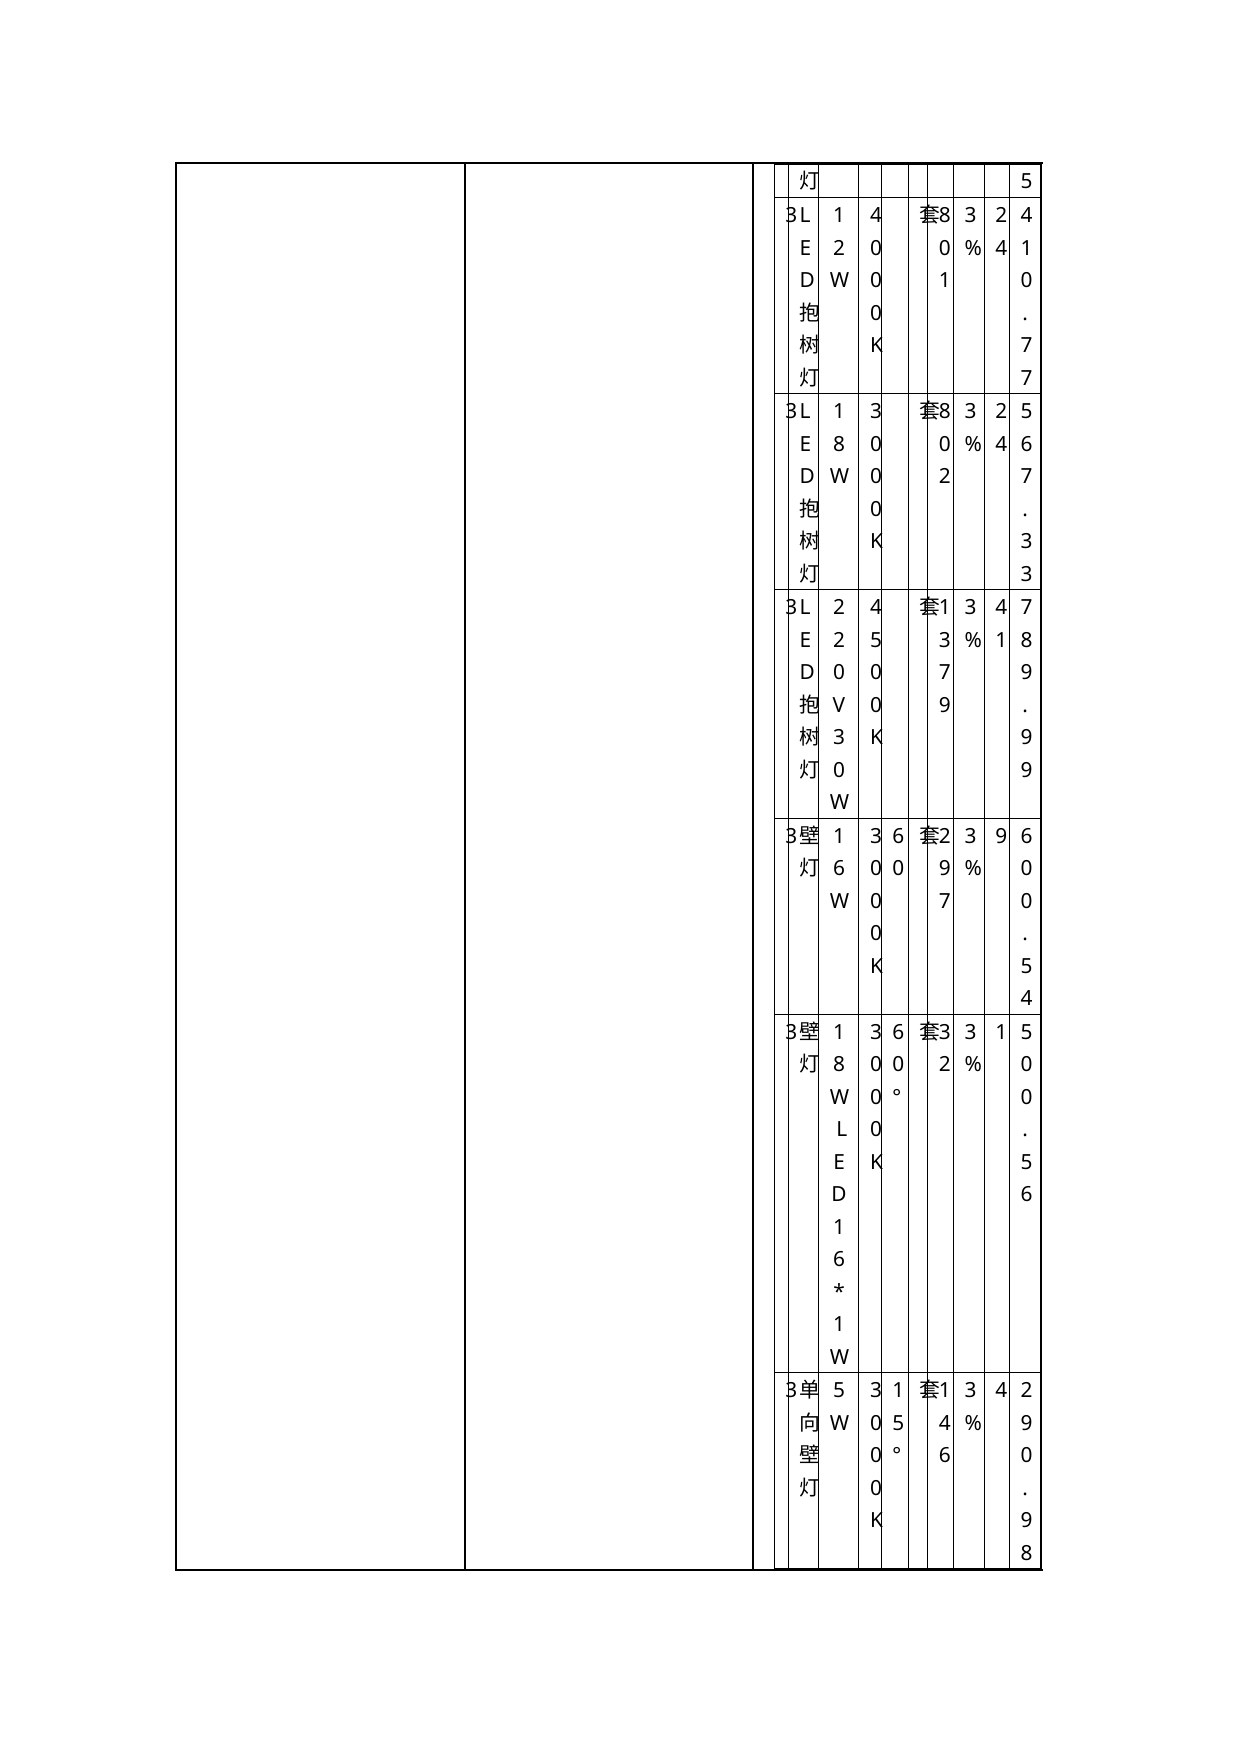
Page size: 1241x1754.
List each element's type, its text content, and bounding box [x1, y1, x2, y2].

table_cell [985, 819, 1009, 1014]
table_cell [873, 469, 879, 482]
table_cell [985, 165, 1009, 197]
table_cell [882, 1015, 908, 1372]
table_cell [954, 165, 984, 197]
table_cell [754, 164, 774, 1569]
table_cell [859, 1015, 881, 1372]
table_cell [775, 590, 788, 818]
table_cell [873, 665, 879, 678]
table_cell [985, 1015, 1009, 1372]
table_cell [819, 1373, 858, 1568]
table_cell [819, 198, 858, 393]
table_cell [775, 1015, 788, 1372]
table_cell [789, 394, 818, 589]
table_cell [882, 819, 908, 1014]
table_cell [873, 894, 879, 907]
table_cell [954, 1015, 984, 1372]
table_cell [909, 1373, 927, 1568]
table_cell [775, 394, 788, 589]
table_cell [954, 1373, 984, 1568]
table_cell [873, 1448, 879, 1461]
table_cell [775, 198, 788, 393]
table_cell [873, 861, 879, 874]
table_cell [954, 819, 984, 1014]
table_cell [873, 273, 879, 286]
table_cell [882, 394, 908, 589]
table_cell [873, 698, 879, 711]
table_cell [873, 209, 878, 217]
table_cell [466, 164, 752, 1569]
table_cell [1010, 590, 1040, 818]
table_cell [873, 502, 879, 515]
table_cell [909, 198, 927, 393]
table_cell [928, 1373, 953, 1568]
table_cell [775, 1373, 788, 1568]
table_cell [909, 1015, 927, 1372]
table_cell [1010, 1015, 1040, 1372]
table_cell [928, 590, 953, 818]
table_cell [859, 165, 881, 197]
table_cell [859, 198, 881, 393]
table_cell [909, 590, 927, 818]
table_cell [985, 394, 1009, 589]
table_cell [789, 1373, 818, 1568]
table_cell [859, 394, 881, 589]
table_cell [873, 926, 879, 939]
table_cell [985, 1373, 1009, 1568]
table_cell [985, 590, 1009, 818]
table_cell [873, 306, 879, 319]
table_cell [775, 819, 788, 1014]
table_cell [789, 165, 818, 197]
table_cell [1010, 198, 1040, 393]
table_cell [789, 1015, 818, 1372]
table_cell [954, 590, 984, 818]
table_cell [909, 819, 927, 1014]
table_cell [873, 601, 878, 609]
table_cell [808, 503, 818, 516]
table_cell [859, 1373, 881, 1568]
table_cell [882, 165, 908, 197]
table_cell [819, 165, 858, 197]
table_cell [928, 165, 953, 197]
table_cell [789, 819, 818, 1014]
table_cell [819, 394, 858, 589]
table_cell [928, 819, 953, 1014]
table_cell [909, 165, 927, 197]
table_cell [882, 590, 908, 818]
table_cell [808, 699, 818, 712]
table_cell [954, 394, 984, 589]
table_cell [954, 198, 984, 393]
table_cell 7 [177, 164, 464, 1569]
table_cell [1010, 819, 1040, 1014]
table_cell [789, 590, 818, 818]
table_cell [819, 819, 858, 1014]
table_cell [775, 165, 788, 197]
table_cell [873, 1481, 879, 1494]
table_cell [882, 198, 908, 393]
table_cell [1010, 1373, 1040, 1568]
table_cell [789, 198, 818, 393]
table_cell [808, 307, 818, 320]
table_cell [873, 437, 879, 450]
table_cell [928, 394, 953, 589]
table_cell [859, 819, 881, 1014]
table_cell [928, 198, 953, 393]
table_cell [1010, 394, 1040, 589]
table_cell [873, 1416, 879, 1429]
table_cell [819, 590, 858, 818]
table_cell [928, 1015, 953, 1372]
table_cell [909, 394, 927, 589]
table_cell [819, 1015, 858, 1372]
table_cell [873, 241, 879, 254]
table_cell [882, 1373, 908, 1568]
table_cell [859, 590, 881, 818]
table_cell [985, 198, 1009, 393]
table_cell [1010, 165, 1040, 197]
